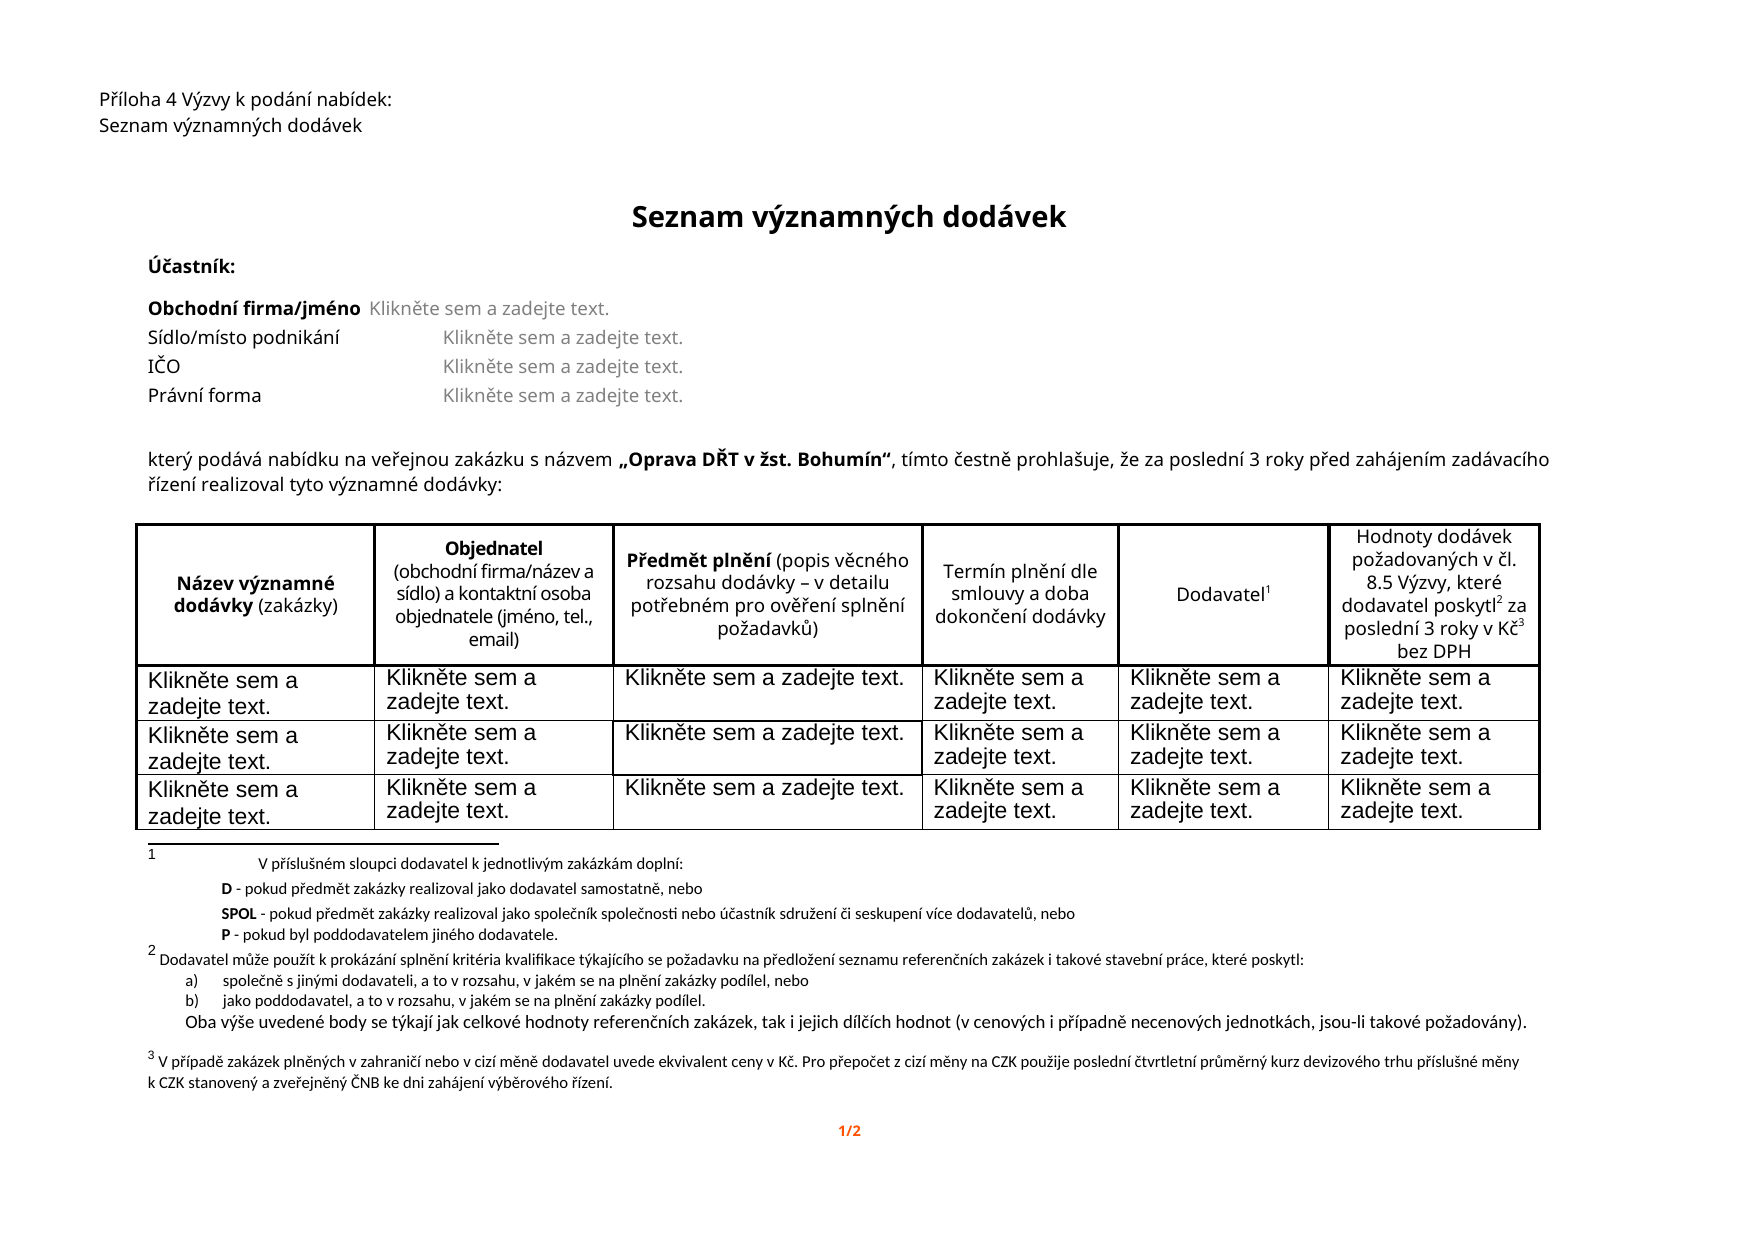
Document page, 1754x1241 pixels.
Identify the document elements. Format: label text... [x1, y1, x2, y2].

text IČO [148, 350, 1551, 379]
text Právní forma [148, 379, 1551, 408]
table_header Hodnoty dodávek požadovaných v čl. 8.5 Výzvy, které dodavatel poskytl za poslední 3 roky v Kč bez DPH [1331, 526, 1538, 664]
table_header Objednatel (obchodní firma/název a sídlo) a kontaktní osoba objednatele (jméno, tel., email) [376, 526, 612, 664]
text Sídlo/místo podnikání [148, 321, 1551, 350]
table_header Termín plnění dle smlouvy a doba dokončení dodávky [924, 526, 1117, 664]
text Účastník: [148, 249, 1551, 279]
text který podává nabídku na veřejnou zakázku s názvem „Oprava DŘT v žst. Bohumín“, tímto čestně prohlašuje, že za poslední 3 roky před zahájením zadávacího řízení realizoval tyto významné dodávky: [148, 446, 1551, 497]
table_header Dodavatel [1120, 526, 1327, 664]
text Obchodní firma/jméno [148, 292, 1551, 321]
table_header Předmět plnění (popis věcného rozsahu dodávky – v detailu potřebném pro ověření splnění požadavků) [615, 526, 921, 664]
title Seznam významných dodávek [148, 196, 1551, 236]
table_header Název významné dodávky (zakázky) [138, 526, 373, 664]
